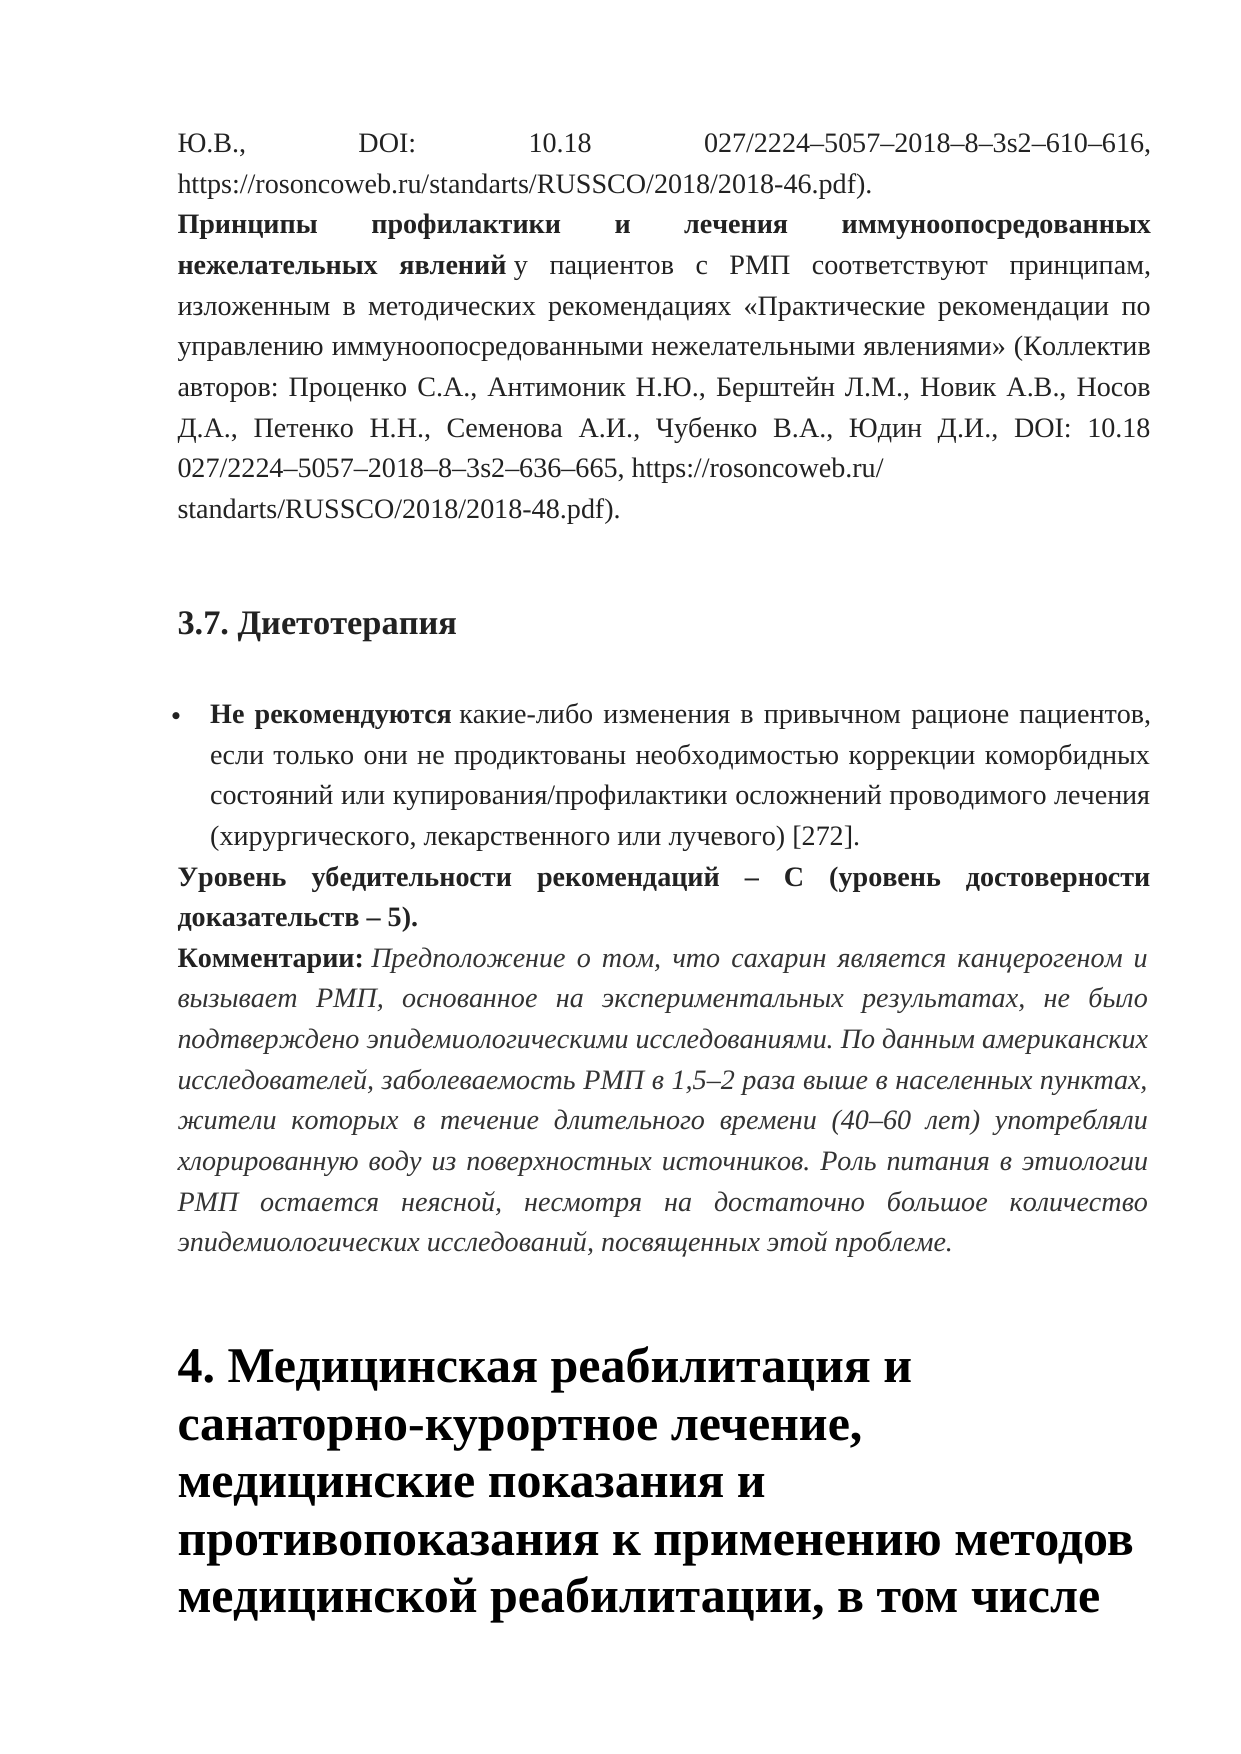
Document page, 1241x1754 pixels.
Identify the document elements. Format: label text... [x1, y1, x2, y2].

text Уровень убедительности рекомендаций – С (уровень достоверности доказательств – 5). [177, 851, 1152, 933]
text standarts/RUSSCO/2018/2018-48.pdf). [177, 484, 1152, 524]
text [177, 118, 1152, 199]
list Не рекомендуются какие-либо изменения в привычном рационе пациентов, если только они не продиктованы необходимостью коррекции коморбидных состояний или купирования/профилактики осложнений проводимого лечения (хирургического, лекарственного или лучевого) [272]. [172, 689, 1152, 851]
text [177, 1336, 1152, 1623]
text Комментарии: Предположение о том, что сахарин является канцерогеном и вызывает РМП, основанное на экспериментальных результатах, не было подтверждено эпидемиологическими исследованиями. По данным американских исследователей, заболеваемость РМП в 1,5–2 раза выше в населенных пунктах, жители которых в течение длительного времени (40–60 лет) употребляли хлорированную воду из поверхностных источников. Роль питания в этиологии РМП остается неясной, несмотря на достаточно большое количество эпидемиологических исследований, посвященных этой проблеме. [177, 933, 1152, 1258]
text 3.7. Диетотерапия [177, 602, 1152, 642]
text Принципы профилактики и лечения иммуноопосредованных нежелательных явлений у пациентов с РМП соответствуют принципам, изложенным в методических рекомендациях «Практические рекомендации по управлению иммуноопосредованными нежелательными явлениями» (Коллектив авторов: Проценко С.А., Антимоник Н.Ю., Берштейн Л.М., Новик А.В., Носов Д.А., Петенко Н.Н., Семенова А.И., Чубенко В.А., Юдин Д.И., DOI: 10.18 027/2224–5057–2018–8–3s2–636–665, https://rosoncoweb.ru/ [177, 199, 1152, 484]
